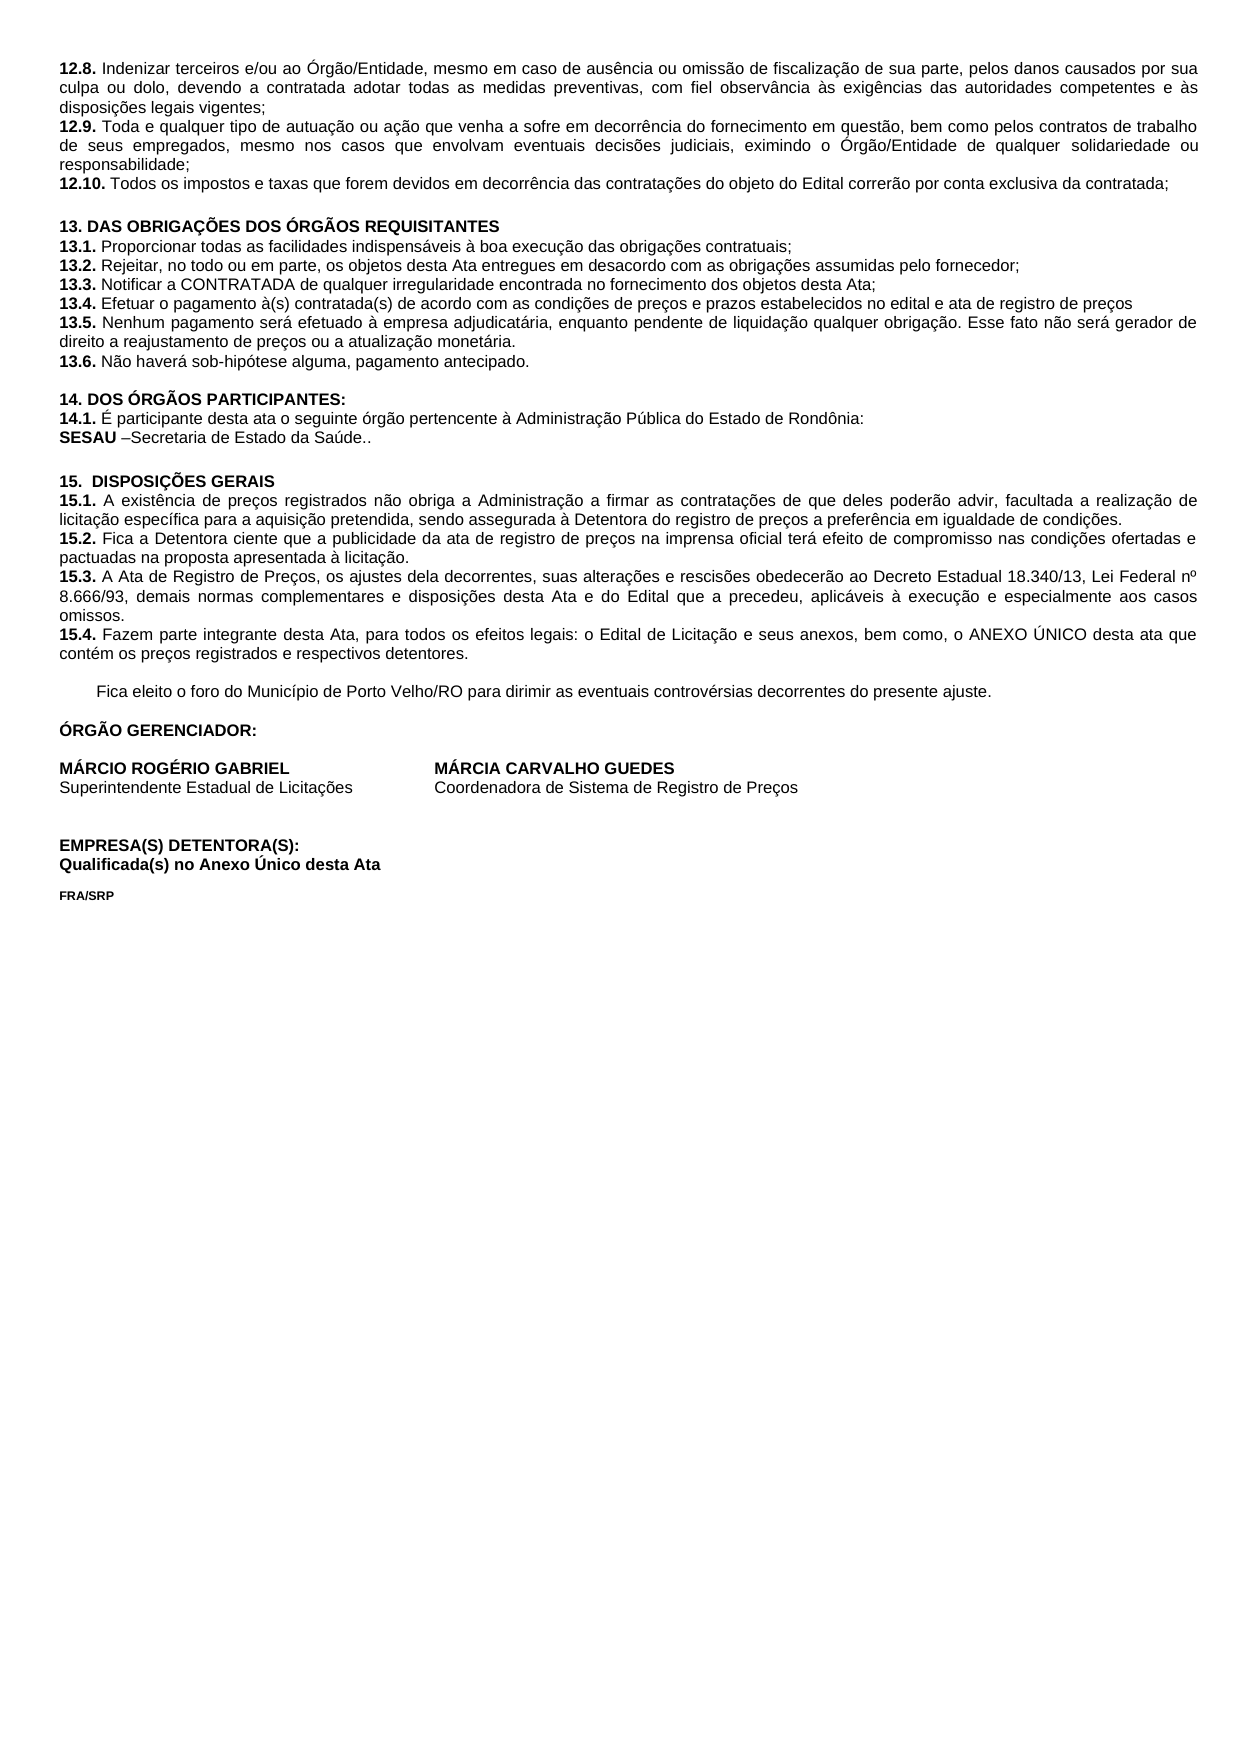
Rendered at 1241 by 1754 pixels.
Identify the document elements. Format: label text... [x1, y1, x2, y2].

text 13.6. Não haverá sob-hipótese alguma, pagamento antecipado. [59, 351, 1199, 371]
text 12.8. Indenizar terceiros e/ou ao Órgão/Entidade, mesmo em caso de ausência ou omissão de fiscalização de sua parte, pelos danos causados por sua culpa ou dolo, devendo a contratada adotar todas as medidas preventivas, com fiel observância às exigências das autoridades competentes e às disposições legais vigentes; [59, 59, 1199, 117]
text 15. DISPOSIÇÕES GERAIS [59, 471, 1199, 491]
text ÓRGÃO GERENCIADOR: [59, 721, 1194, 740]
text 14. DOS ÓRGÃOS PARTICIPANTES: [59, 390, 1194, 409]
text EMPRESA(S) DETENTORA(S): [59, 836, 1194, 855]
text 13. DAS OBRIGAÇÕES DOS ÓRGÃOS REQUISITANTES [59, 217, 1199, 236]
text Fica eleito o foro do Município de Porto Velho/RO para dirimir as eventuais controvérsias decorrentes do presente ajuste. [59, 682, 1199, 701]
text 15.2. Fica a Detentora ciente que a publicidade da ata de registro de preços na imprensa oficial terá efeito de compromisso nas condições ofertadas e pactuadas na proposta apresentada à licitação. [59, 529, 1199, 567]
text FRA/SRP [59, 888, 1194, 903]
text 12.10. Todos os impostos e taxas que forem devidos em decorrência das contratações do objeto do Edital correrão por conta exclusiva da contratada; [59, 174, 1199, 193]
text 13.1. Proporcionar todas as facilidades indispensáveis à boa execução das obrigações contratuais; [59, 236, 1199, 256]
text 15.3. A Ata de Registro de Preços, os ajustes dela decorrentes, suas alterações e rescisões obedecerão ao Decreto Estadual 18.340/13, Lei Federal nº 8.666/93, demais normas complementares e disposições desta Ata e do Edital que a precedeu, aplicáveis à execução e especialmente aos casos omissos. [59, 567, 1199, 625]
text Superintendente Estadual de Licitações Coordenadora de Sistema de Registro de Preços [59, 778, 1194, 797]
text 12.9. Toda e qualquer tipo de autuação ou ação que venha a sofre em decorrência do fornecimento em questão, bem como pelos contratos de trabalho de seus empregados, mesmo nos casos que envolvam eventuais decisões judiciais, eximindo o Órgão/Entidade de qualquer solidariedade ou responsabilidade; [59, 117, 1199, 174]
text 15.4. Fazem parte integrante desta Ata, para todos os efeitos legais: o Edital de Licitação e seus anexos, bem como, o ANEXO ÚNICO desta ata que contém os preços registrados e respectivos detentores. [59, 625, 1199, 663]
text Qualificada(s) no Anexo Único desta Ata [59, 855, 1194, 874]
text 14.1. É participante desta ata o seguinte órgão pertencente à Administração Pública do Estado de Rondônia: [59, 409, 1194, 428]
text 15.1. A existência de preços registrados não obriga a Administração a firmar as contratações de que deles poderão advir, facultada a realização de licitação específica para a aquisição pretendida, sendo assegurada à Detentora do registro de preços a preferência em igualdade de condições. [59, 491, 1199, 529]
text 13.5. Nenhum pagamento será efetuado à empresa adjudicatária, enquanto pendente de liquidação qualquer obrigação. Esse fato não será gerador de direito a reajustamento de preços ou a atualização monetária. [59, 313, 1199, 351]
text 13.2. Rejeitar, no todo ou em parte, os objetos desta Ata entregues em desacordo com as obrigações assumidas pelo fornecedor; [59, 256, 1199, 275]
text 13.4. Efetuar o pagamento à(s) contratada(s) de acordo com as condições de preços e prazos estabelecidos no edital e ata de registro de preços [59, 294, 1199, 313]
text SESAU –Secretaria de Estado da Saúde.. [59, 428, 1193, 447]
text 13.3. Notificar a CONTRATADA de qualquer irregularidade encontrada no fornecimento dos objetos desta Ata; [59, 275, 1199, 294]
text MÁRCIO ROGÉRIO GABRIEL MÁRCIA CARVALHO GUEDES [59, 759, 1194, 778]
